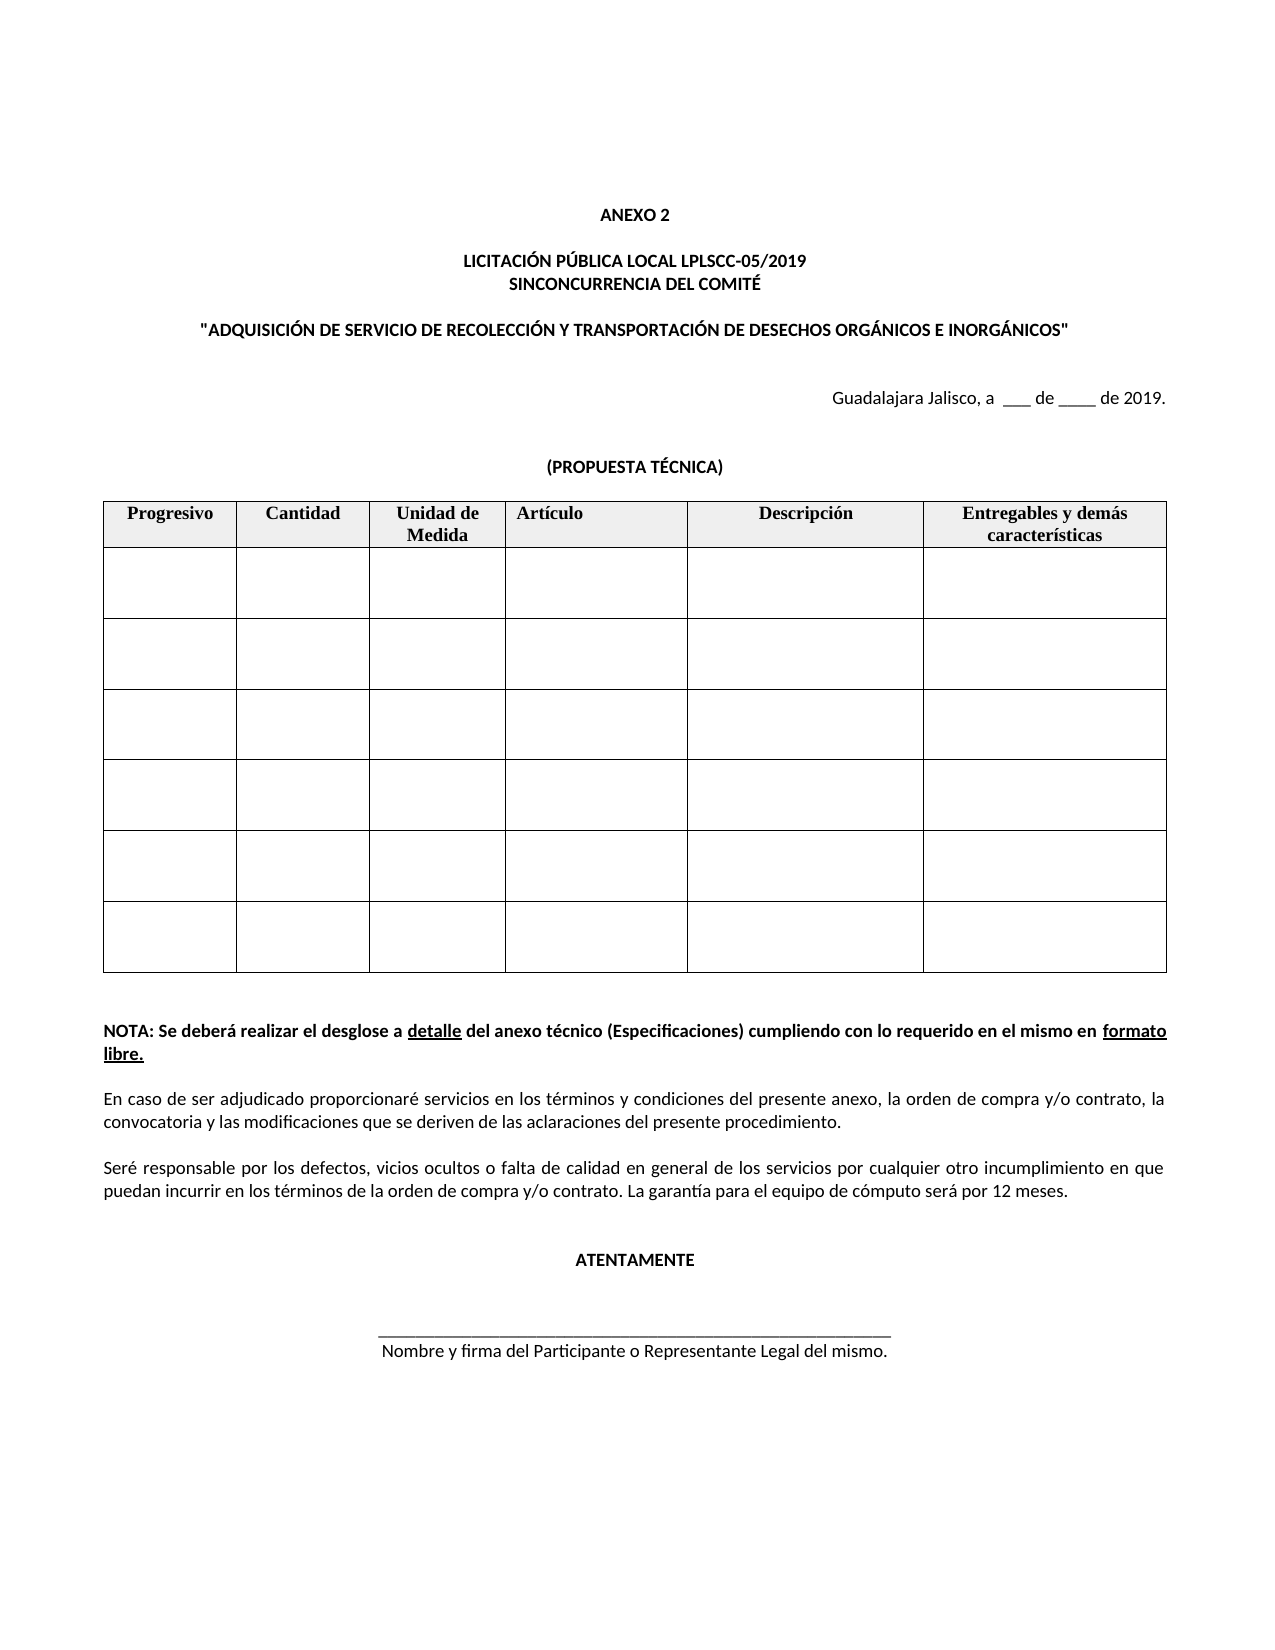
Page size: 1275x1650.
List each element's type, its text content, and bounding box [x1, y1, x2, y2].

text Seré responsable por los defectos, vicios ocultos o falta de calidad en general de los servicios por cualquier otro incumplimiento en que puedan incurrir en los términos de la orden de compra y/o contrato. La garantía para el equipo de cómputo será por 12 meses. [103, 1156, 1166, 1202]
table_cell [688, 831, 923, 901]
table_header Progresivo [104, 502, 236, 547]
table_cell [370, 760, 505, 830]
table_cell [924, 619, 1166, 688]
table_cell [370, 690, 505, 759]
table_cell [104, 902, 236, 972]
table_cell [370, 902, 505, 972]
text ANEXO 2 [103, 203, 1166, 226]
table_cell [370, 831, 505, 901]
text ATENTAMENTE [103, 1248, 1166, 1271]
table_cell [104, 548, 236, 618]
table_cell [104, 619, 236, 688]
text SINCONCURRENCIA DEL COMITÉ [103, 272, 1166, 295]
table_cell [924, 690, 1166, 759]
table_cell [104, 760, 236, 830]
table_cell [924, 760, 1166, 830]
table_header Cantidad [237, 502, 369, 547]
table_cell [506, 548, 687, 618]
table_cell [688, 548, 923, 618]
table_cell [104, 831, 236, 901]
table_cell [237, 902, 369, 972]
table_header Descripción [688, 502, 923, 547]
table_cell [237, 619, 369, 688]
table_cell [370, 619, 505, 688]
table_cell [506, 902, 687, 972]
table_header Artículo [506, 502, 687, 547]
table_header Entregables y demás características [924, 502, 1166, 547]
table_cell [688, 690, 923, 759]
text En caso de ser adjudicado proporcionaré servicios en los términos y condiciones del presente anexo, la orden de compra y/o contrato, la convocatoria y las modificaciones que se deriven de las aclaraciones del presente procedimiento. [103, 1087, 1166, 1133]
table_cell [506, 619, 687, 688]
table_cell [688, 902, 923, 972]
text "ADQUISICIÓN DE SERVICIO DE RECOLECCIÓN Y TRANSPORTACIÓN DE DESECHOS ORGÁNICOS E INORGÁNICOS" [103, 318, 1166, 341]
table_cell [688, 619, 923, 688]
table_cell [237, 760, 369, 830]
table_cell [688, 760, 923, 830]
text Guadalajara Jalisco, a ___ de ____ de 2019. [103, 386, 1166, 409]
table_cell [104, 690, 236, 759]
table_cell [237, 690, 369, 759]
table_cell [924, 548, 1166, 618]
text LICITACIÓN PÚBLICA LOCAL LPLSCC-05/2019 [103, 249, 1166, 272]
table_cell [237, 548, 369, 618]
text _______________________________________________________ [103, 1317, 1166, 1339]
text (PROPUESTA TÉCNICA) [103, 455, 1166, 478]
table_cell [924, 902, 1166, 972]
table_cell [506, 690, 687, 759]
table_header Unidad de Medida [370, 502, 505, 547]
table_cell [924, 831, 1166, 901]
table_cell [370, 548, 505, 618]
table_cell [506, 831, 687, 901]
table_cell [506, 760, 687, 830]
text NOTA: Se deberá realizar el desglose a detalle del anexo técnico (Especificaciones) cumpliendo con lo requerido en el mismo en formato libre. [103, 1019, 1166, 1064]
table_cell [237, 831, 369, 901]
text Nombre y firma del Participante o Representante Legal del mismo. [103, 1339, 1166, 1362]
